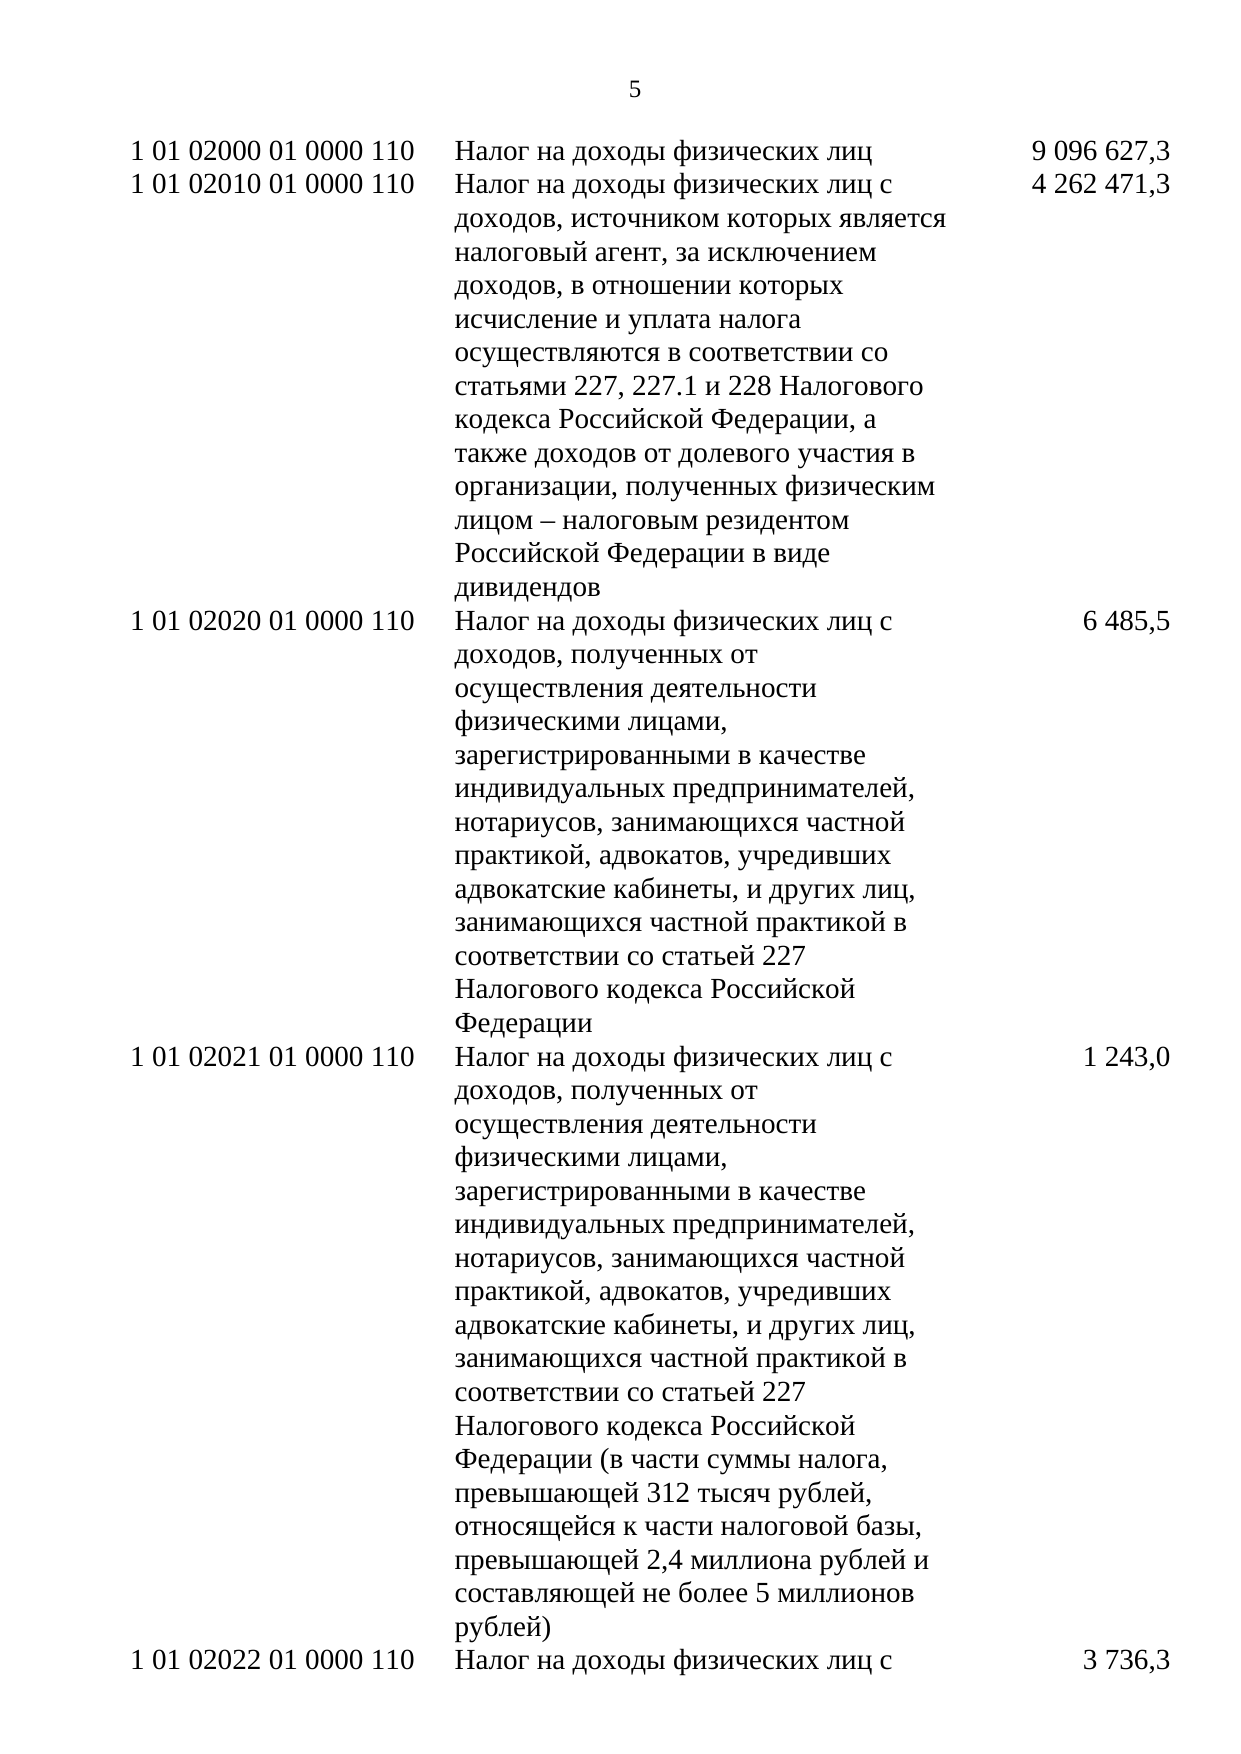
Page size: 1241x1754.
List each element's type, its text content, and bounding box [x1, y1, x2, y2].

table_cell 1 01 02010 01 0000 110 [119, 167, 443, 603]
table_cell 1 01 02020 01 0000 110 [119, 603, 443, 1039]
table_cell 4 262 471,3 [960, 167, 1181, 603]
table_cell 1 243,0 [960, 1039, 1181, 1642]
table_cell Налог на доходы физических лиц с доходов, полученных от осуществления деятельности физическими лицами, зарегистрированными в качестве индивидуальных предпринимателей, нотариусов, занимающихся частной практикой, адвокатов, учредивших адвокатские кабинеты, и других лиц, занимающихся частной практикой в соответствии со статьей 227 Налогового кодекса Российской Федерации (в части суммы налога, превышающей 312 тысяч рублей, относящейся к части налоговой базы, превышающей 2,4 миллиона рублей и составляющей не более 5 миллионов рублей) [443, 1039, 960, 1642]
table_cell Налог на доходы физических лиц с доходов, полученных от осуществления деятельности физическими лицами, зарегистрированными в качестве индивидуальных предпринимателей, нотариусов, занимающихся частной практикой, адвокатов, учредивших адвокатские кабинеты, и других лиц, занимающихся частной практикой в соответствии со статьей 227 Налогового кодекса Российской Федерации [443, 603, 960, 1039]
table_cell 3 736,3 [960, 1643, 1181, 1676]
table_cell 1 01 02021 01 0000 110 [119, 1039, 443, 1642]
table_cell Налог на доходы физических лиц [443, 133, 960, 167]
table_cell 9 096 627,3 [960, 133, 1181, 167]
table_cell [119, 1643, 443, 1676]
table_cell Налог на доходы физических лиц с доходов, источником которых является налоговый агент, за исключением доходов, в отношении которых исчисление и уплата налога осуществляются в соответствии со статьями 227, 227.1 и 228 Налогового кодекса Российской Федерации, а также доходов от долевого участия в организации, полученных физическим лицом – налоговым резидентом Российской Федерации в виде дивидендов [443, 167, 960, 603]
table_cell 1 01 02000 01 0000 110 [119, 133, 443, 167]
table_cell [443, 1643, 960, 1676]
table_cell 6 485,5 [960, 603, 1181, 1039]
